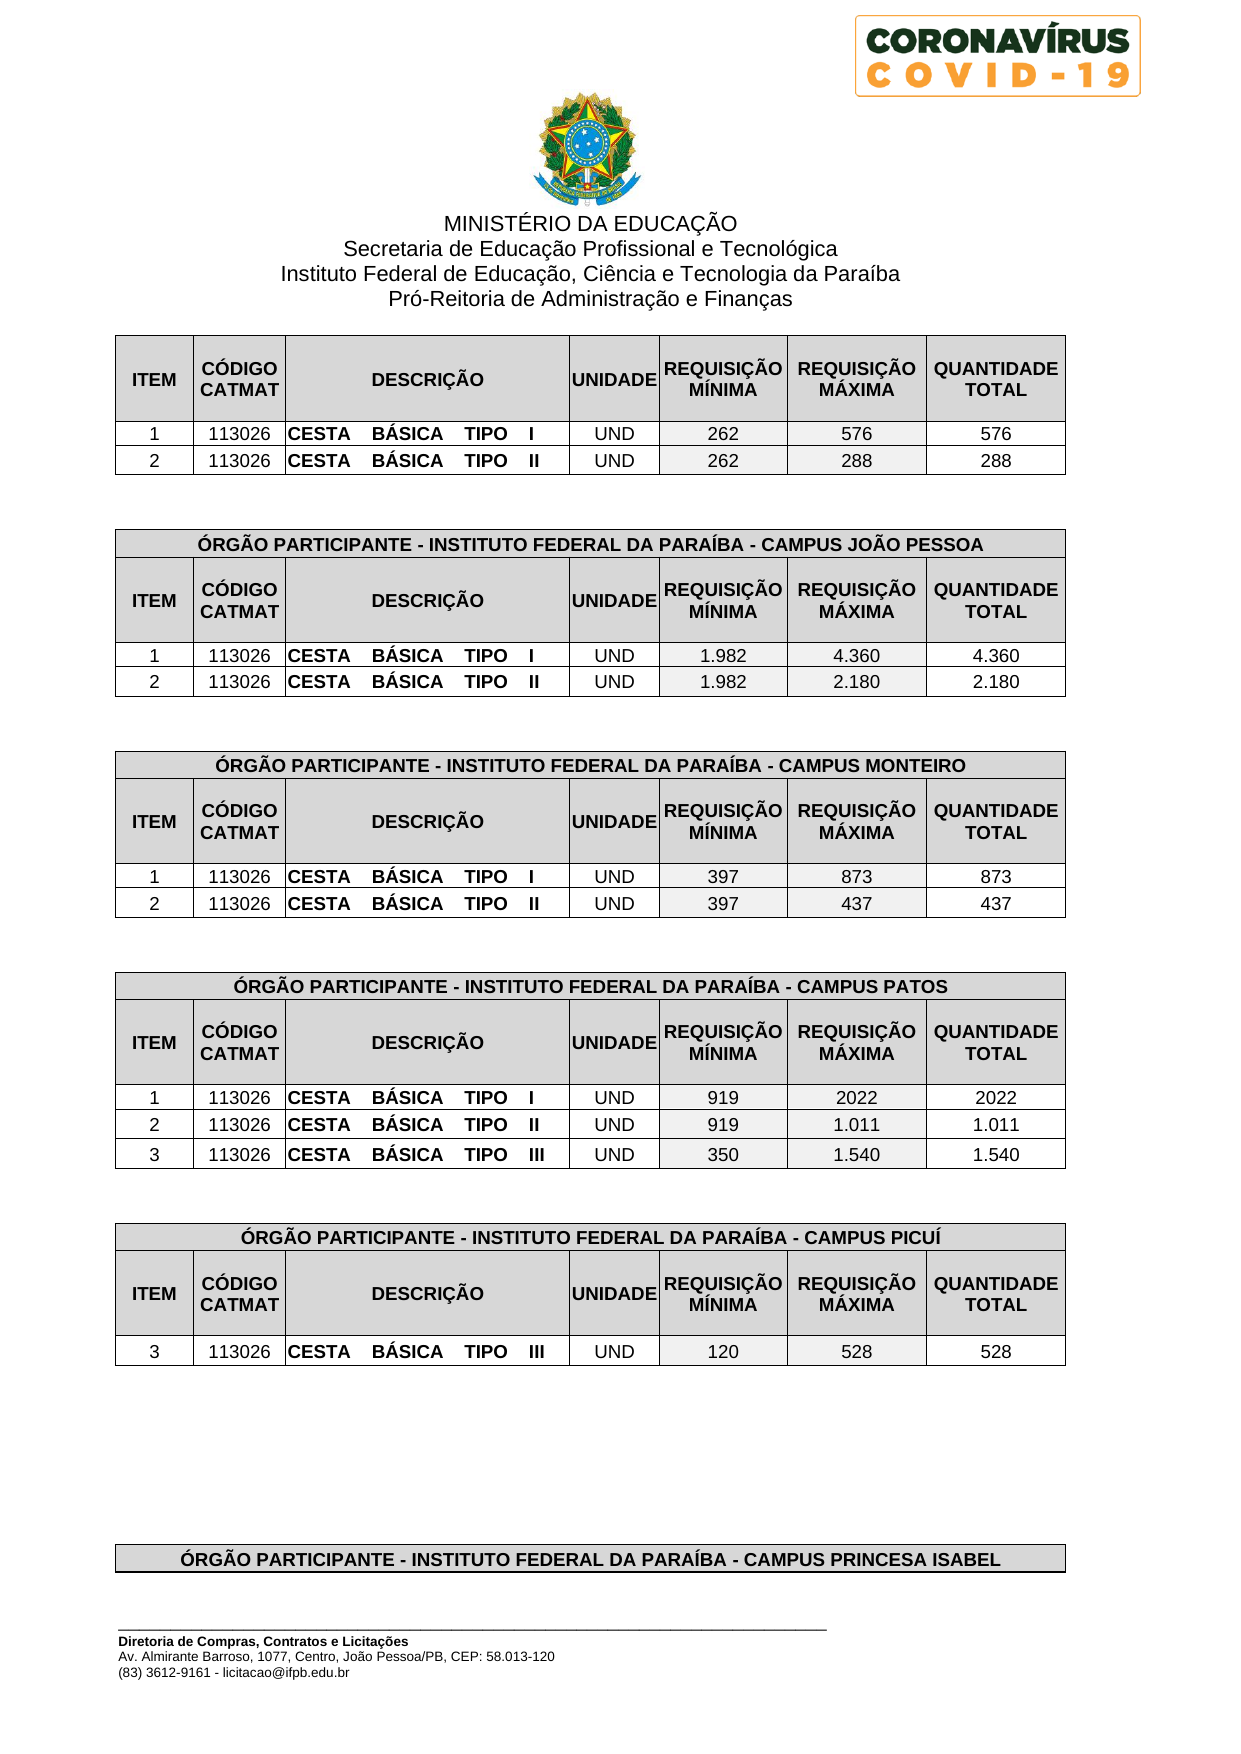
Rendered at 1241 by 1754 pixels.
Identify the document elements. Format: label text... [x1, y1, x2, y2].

table_cell ITEM [116, 336, 193, 421]
table_cell 437 [927, 888, 1065, 917]
table_cell 2.180 [927, 667, 1065, 696]
table_cell REQUISIÇÃO MÍNIMA [660, 558, 787, 642]
table_cell UNIDADE [570, 1251, 659, 1335]
table_cell 262 [660, 446, 787, 474]
table_cell 919 [660, 1110, 787, 1138]
table_cell 113026 [194, 1336, 285, 1365]
table_cell 1.011 [927, 1110, 1065, 1138]
table_cell 113026 [194, 1110, 285, 1138]
table_cell 2 [116, 446, 193, 474]
table_cell UND [570, 1336, 659, 1365]
table_cell CESTA BÁSICA TIPO III [286, 1336, 569, 1365]
table_cell 437 [788, 888, 926, 917]
table_cell REQUISIÇÃO MÁXIMA [788, 558, 926, 642]
table_cell 2 [116, 1110, 193, 1138]
table_cell 2022 [927, 1085, 1065, 1108]
table_cell UND [570, 1110, 659, 1138]
table_cell DESCRIÇÃO [286, 1251, 569, 1335]
table_cell 1 [116, 643, 193, 666]
table_cell ITEM [116, 1000, 193, 1084]
table_cell 113026 [194, 446, 285, 474]
table_cell 113026 [194, 1139, 285, 1168]
table_cell UNIDADE [570, 1000, 659, 1084]
table_cell UNIDADE [570, 336, 659, 421]
table_cell 4.360 [927, 643, 1065, 666]
table_cell 919 [660, 1085, 787, 1108]
table_cell 1.982 [660, 667, 787, 696]
table_cell REQUISIÇÃO MÍNIMA [660, 1251, 787, 1335]
table_cell 288 [788, 446, 926, 474]
table_cell 4.360 [788, 643, 926, 666]
table_cell CESTA BÁSICA TIPO II [286, 446, 569, 474]
table_cell 262 [660, 422, 787, 445]
table_cell CÓDIGO CATMAT [194, 779, 285, 863]
table_cell UND [570, 864, 659, 887]
table_cell DESCRIÇÃO [286, 336, 569, 421]
table_cell 1.540 [927, 1139, 1065, 1168]
table_cell REQUISIÇÃO MÍNIMA [660, 1000, 787, 1084]
table_header ÓRGÃO PARTICIPANTE - INSTITUTO FEDERAL DA PARAÍBA - CAMPUS PICUÍ [116, 1224, 1065, 1250]
table_cell QUANTIDADE TOTAL [927, 558, 1065, 642]
table_cell CÓDIGO CATMAT [194, 558, 285, 642]
table_cell 113026 [194, 1085, 285, 1108]
table_cell ITEM [116, 1251, 193, 1335]
table_cell 1 [116, 864, 193, 887]
table_cell QUANTIDADE TOTAL [927, 1251, 1065, 1335]
table_cell UND [570, 422, 659, 445]
table_cell UND [570, 1139, 659, 1168]
table_header ÓRGÃO PARTICIPANTE - INSTITUTO FEDERAL DA PARAÍBA - CAMPUS MONTEIRO [116, 752, 1065, 778]
table_cell UND [570, 888, 659, 917]
table_cell QUANTIDADE TOTAL [927, 1000, 1065, 1084]
table_cell 2.180 [788, 667, 926, 696]
table_cell REQUISIÇÃO MÁXIMA [788, 1251, 926, 1335]
table_cell CÓDIGO CATMAT [194, 336, 285, 421]
table_cell 113026 [194, 422, 285, 445]
table_cell 113026 [194, 864, 285, 887]
table_cell REQUISIÇÃO MÁXIMA [788, 336, 926, 421]
table_cell 576 [788, 422, 926, 445]
table_cell CÓDIGO CATMAT [194, 1000, 285, 1084]
table_cell CESTA BÁSICA TIPO I [286, 643, 569, 666]
table_cell 3 [116, 1336, 193, 1365]
table_cell 120 [660, 1336, 787, 1365]
table_cell ITEM [116, 779, 193, 863]
table_cell CESTA BÁSICA TIPO II [286, 888, 569, 917]
table_cell 2 [116, 888, 193, 917]
table_cell 2022 [788, 1085, 926, 1108]
table_cell UND [570, 1085, 659, 1108]
table_cell 397 [660, 864, 787, 887]
table_cell CESTA BÁSICA TIPO II [286, 1110, 569, 1138]
table_cell CESTA BÁSICA TIPO III [286, 1139, 569, 1168]
table_cell UNIDADE [570, 779, 659, 863]
table_cell REQUISIÇÃO MÍNIMA [660, 336, 787, 421]
table_cell CESTA BÁSICA TIPO I [286, 864, 569, 887]
table_cell 1.540 [788, 1139, 926, 1168]
table_cell 2 [116, 667, 193, 696]
table_cell 113026 [194, 667, 285, 696]
table_cell 113026 [194, 643, 285, 666]
table_cell 1 [116, 1085, 193, 1108]
table_cell CESTA BÁSICA TIPO I [286, 1085, 569, 1108]
table_cell REQUISIÇÃO MÁXIMA [788, 779, 926, 863]
table_cell 1.011 [788, 1110, 926, 1138]
table_cell UND [570, 667, 659, 696]
table_cell 873 [788, 864, 926, 887]
table_cell DESCRIÇÃO [286, 779, 569, 863]
table_cell UND [570, 643, 659, 666]
table_cell ITEM [116, 558, 193, 642]
table_cell 113026 [194, 888, 285, 917]
table_cell 1 [116, 422, 193, 445]
table_cell 528 [788, 1336, 926, 1365]
table_cell UND [570, 446, 659, 474]
table_cell 3 [116, 1139, 193, 1168]
picture [529, 89, 645, 209]
table_cell QUANTIDADE TOTAL [927, 336, 1065, 421]
table_cell 288 [927, 446, 1065, 474]
table_header ÓRGÃO PARTICIPANTE - INSTITUTO FEDERAL DA PARAÍBA - CAMPUS PATOS [116, 973, 1065, 999]
table_header ÓRGÃO PARTICIPANTE - INSTITUTO FEDERAL DA PARAÍBA - CAMPUS JOÃO PESSOA [116, 530, 1065, 557]
table_cell 350 [660, 1139, 787, 1168]
table_cell CESTA BÁSICA TIPO II [286, 667, 569, 696]
table_cell 1.982 [660, 643, 787, 666]
table_cell DESCRIÇÃO [286, 558, 569, 642]
table_cell 576 [927, 422, 1065, 445]
table_cell CESTA BÁSICA TIPO I [286, 422, 569, 445]
table_cell 397 [660, 888, 787, 917]
table_cell 528 [927, 1336, 1065, 1365]
table_cell QUANTIDADE TOTAL [927, 779, 1065, 863]
table_cell DESCRIÇÃO [286, 1000, 569, 1084]
table_cell UNIDADE [570, 558, 659, 642]
table_header ÓRGÃO PARTICIPANTE - INSTITUTO FEDERAL DA PARAÍBA - CAMPUS PRINCESA ISABEL [116, 1545, 1065, 1571]
table_cell REQUISIÇÃO MÍNIMA [660, 779, 787, 863]
picture [852, 12, 1143, 99]
table_cell 873 [927, 864, 1065, 887]
table_cell REQUISIÇÃO MÁXIMA [788, 1000, 926, 1084]
table_cell CÓDIGO CATMAT [194, 1251, 285, 1335]
